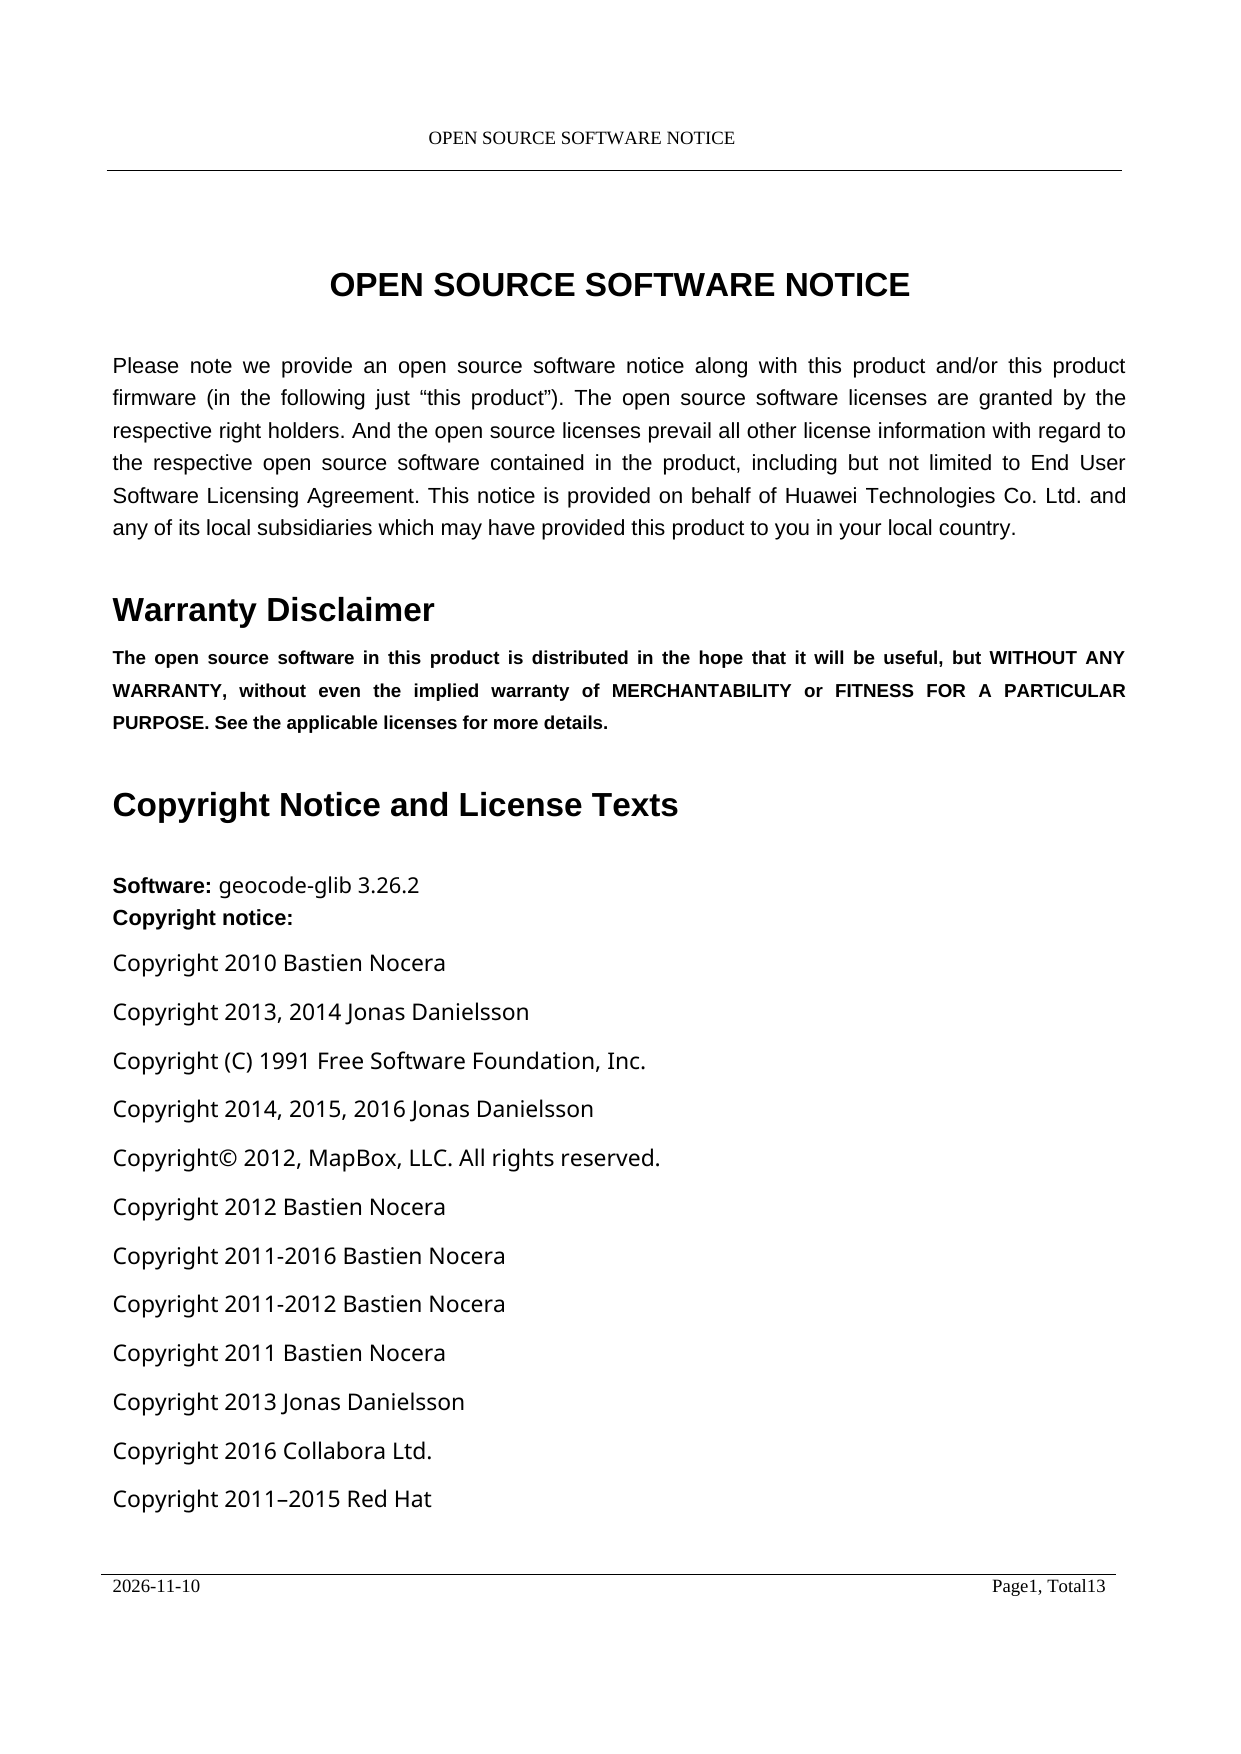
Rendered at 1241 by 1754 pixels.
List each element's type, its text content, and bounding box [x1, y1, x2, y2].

text The open source software in this product is distributed in the hope that it will be useful, but WITHOUT ANY WARRANTY, without even the implied warranty of MERCHANTABILITY or FITNESS FOR A PARTICULAR PURPOSE. See the applicable licenses for more details. [112, 641, 1128, 739]
text Please note we provide an open source software notice along with this product and/or this product firmware (in the following just “this product”). The open source software licenses are granted by the respective right holders. And the open source licenses prevail all other license information with regard to the respective open source software contained in the product, including but not limited to End User Software Licensing Agreement. This notice is provided on behalf of Huawei Technologies Co. Ltd. and any of its local subsidiaries which may have provided this product to you in your local country. [112, 349, 1128, 544]
text Copyright Notice and License Texts [112, 771, 1128, 836]
text Warranty Disclaimer [112, 576, 1128, 641]
text OPEN SOURCE SOFTWARE NOTICE [112, 251, 1128, 316]
text Copyright notice: [112, 901, 1128, 934]
text Copyright 2010 Bastien Nocera Copyright 2013, 2014 Jonas Danielsson Copyright (C) 1991 Free Software Foundation, Inc. Copyright 2014, 2015, 2016 Jonas Danielsson Copyright© 2012, MapBox, LLC. All rights reserved. Copyright 2012 Bastien Nocera Copyright 2011-2016 Bastien Nocera Copyright 2011-2012 Bastien Nocera Copyright 2011 Bastien Nocera Copyright 2013 Jonas Danielsson Copyright 2016 Collabora Ltd. Copyright 2011–2015 Red Hat [112, 947, 1128, 1564]
text Software: geocode-glib 3.26.2 [112, 869, 1128, 901]
